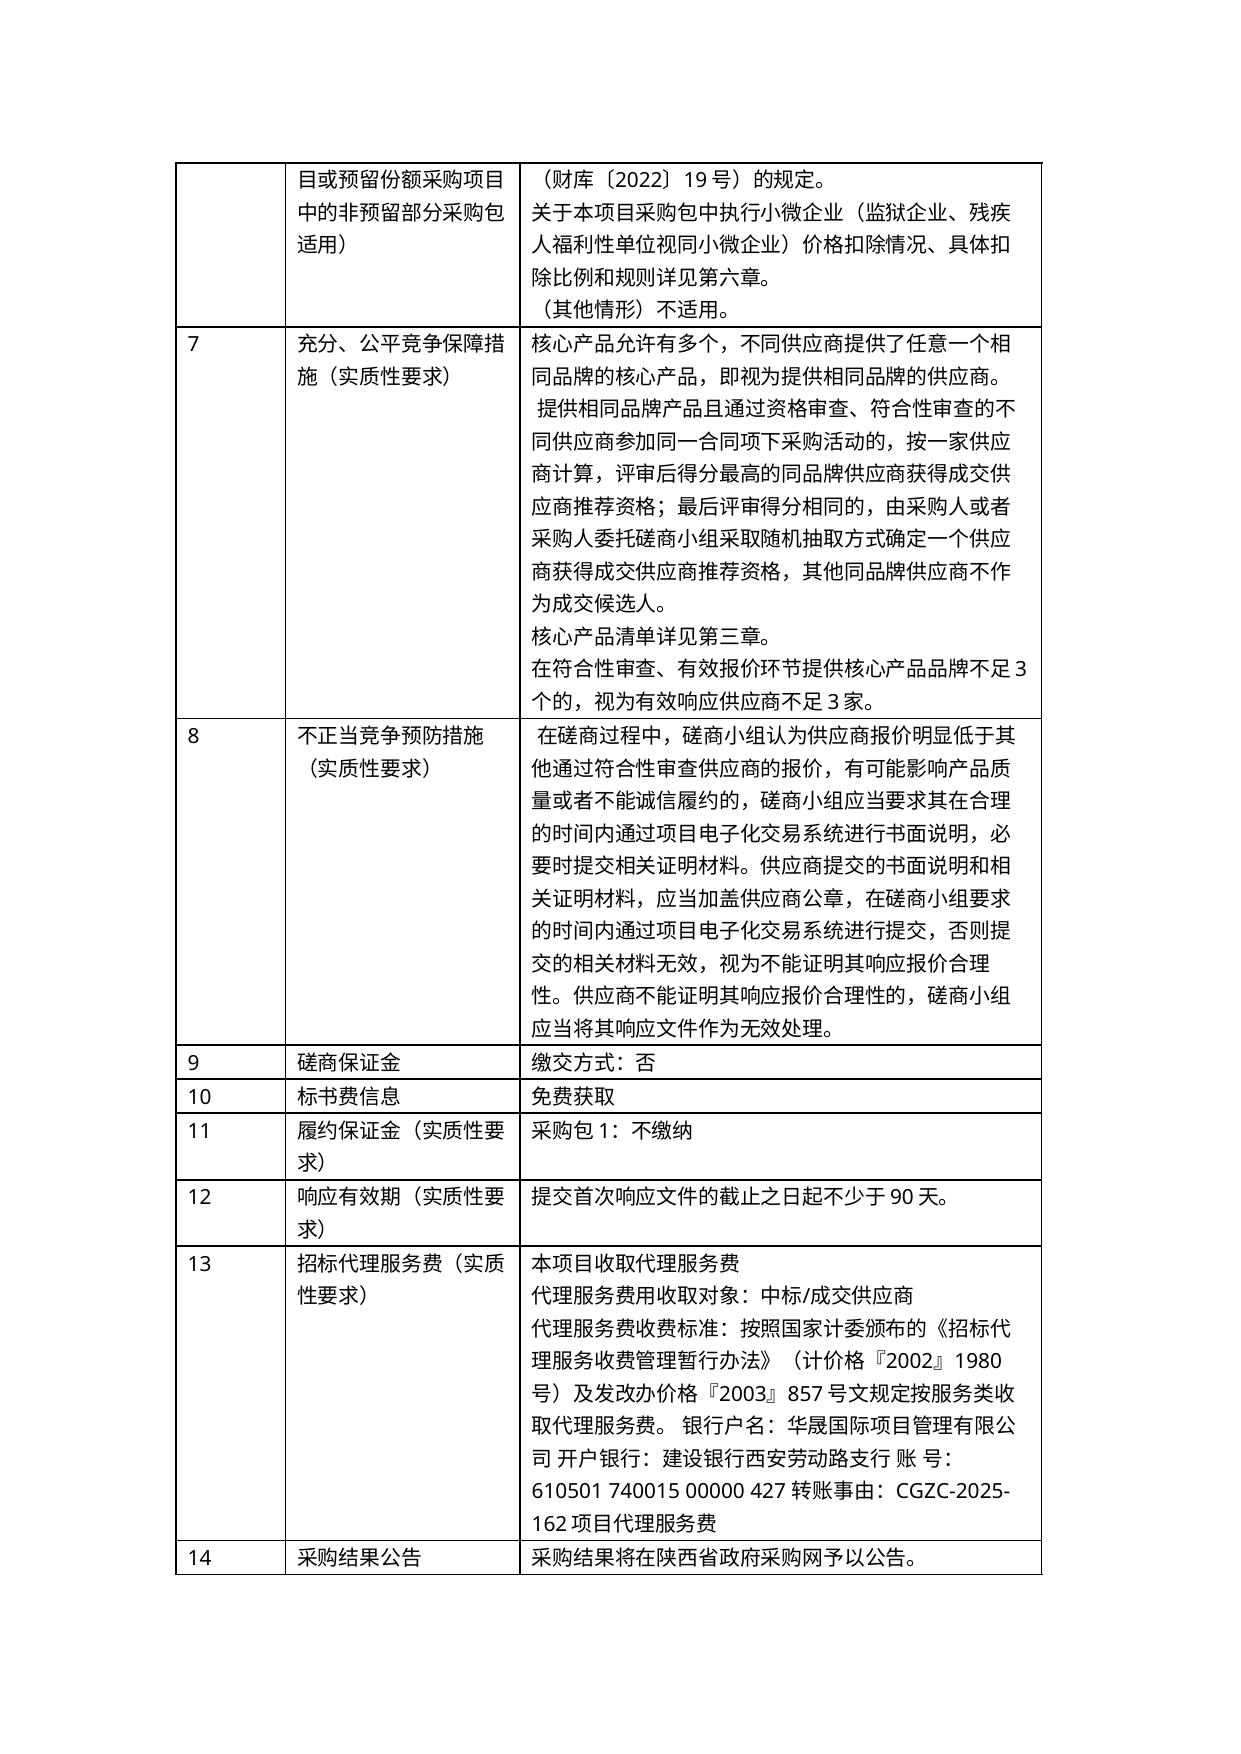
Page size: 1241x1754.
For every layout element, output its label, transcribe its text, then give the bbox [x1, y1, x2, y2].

table_cell 本项目收取代理服务费 代理服务费用收取对象：中标/成交供应商 代理服务费收费标准：按照国家计委颁布的《招标代理服务收费管理暂行办法》（计价格『2002』1980号）及发改办价格『2003』857号文规定按服务类收取代理服务费。 银行户名：华晟国际项目管理有限公司 开户银行：建设银行西安劳动路支行 账 号：610501 740015 00000 427 转账事由：CGZC-2025-162项目代理服务费 [521, 1247, 1041, 1539]
table_cell 不正当竞争预防措施（实质性要求） [286, 719, 519, 1044]
table_cell 8 [177, 719, 285, 1044]
table_cell 标书费信息 [286, 1080, 519, 1112]
table_cell 履约保证金（实质性要求） [286, 1114, 519, 1179]
table_cell 充分、公平竞争保障措施（实质性要求） [286, 328, 519, 718]
table_cell 采购结果公告 [286, 1541, 519, 1573]
table_cell 免费获取 [521, 1080, 1041, 1112]
table_cell 在磋商过程中，磋商小组认为供应商报价明显低于其他通过符合性审查供应商的报价，有可能影响产品质量或者不能诚信履约的，磋商小组应当要求其在合理的时间内通过项目电子化交易系统进行书面说明，必要时提交相关证明材料。供应商提交的书面说明和相关证明材料，应当加盖供应商公章，在磋商小组要求的时间内通过项目电子化交易系统进行提交，否则提交的相关材料无效，视为不能证明其响应报价合理性。供应商不能证明其响应报价合理性的，磋商小组应当将其响应文件作为无效处理。 [521, 719, 1041, 1044]
table_cell 12 [177, 1181, 285, 1245]
table_cell 响应有效期（实质性要求） [286, 1181, 519, 1245]
table_cell 招标代理服务费（实质性要求） [286, 1247, 519, 1539]
table_cell 采购结果将在陕西省政府采购网予以公告。 [521, 1541, 1041, 1573]
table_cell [521, 164, 1041, 326]
table_cell 7 [177, 328, 285, 718]
table_cell 磋商保证金 [286, 1046, 519, 1078]
table_cell 14 [177, 1541, 285, 1573]
table_cell 6 [177, 164, 285, 326]
table_cell 10 [177, 1080, 285, 1112]
table_cell 核心产品允许有多个，不同供应商提供了任意一个相同品牌的核心产品，即视为提供相同品牌的供应商。 提供相同品牌产品且通过资格审查、符合性审查的不同供应商参加同一合同项下采购活动的，按一家供应商计算，评审后得分最高的同品牌供应商获得成交供应商推荐资格；最后评审得分相同的，由采购人或者采购人委托磋商小组采取随机抽取方式确定一个供应商获得成交供应商推荐资格，其他同品牌供应商不作为成交候选人。 核心产品清单详见第三章。 在符合性审查、有效报价环节提供核心产品品牌不足3个的，视为有效响应供应商不足3家。 [521, 328, 1041, 718]
table_cell 9 [177, 1046, 285, 1078]
table_cell 提交首次响应文件的截止之日起不少于90天。 [521, 1181, 1041, 1245]
table_cell 11 [177, 1114, 285, 1179]
table_cell 采购包1：不缴纳 [521, 1114, 1041, 1179]
table_cell 缴交方式：否 [521, 1046, 1041, 1078]
table_cell 13 [177, 1247, 285, 1539]
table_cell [286, 164, 519, 326]
